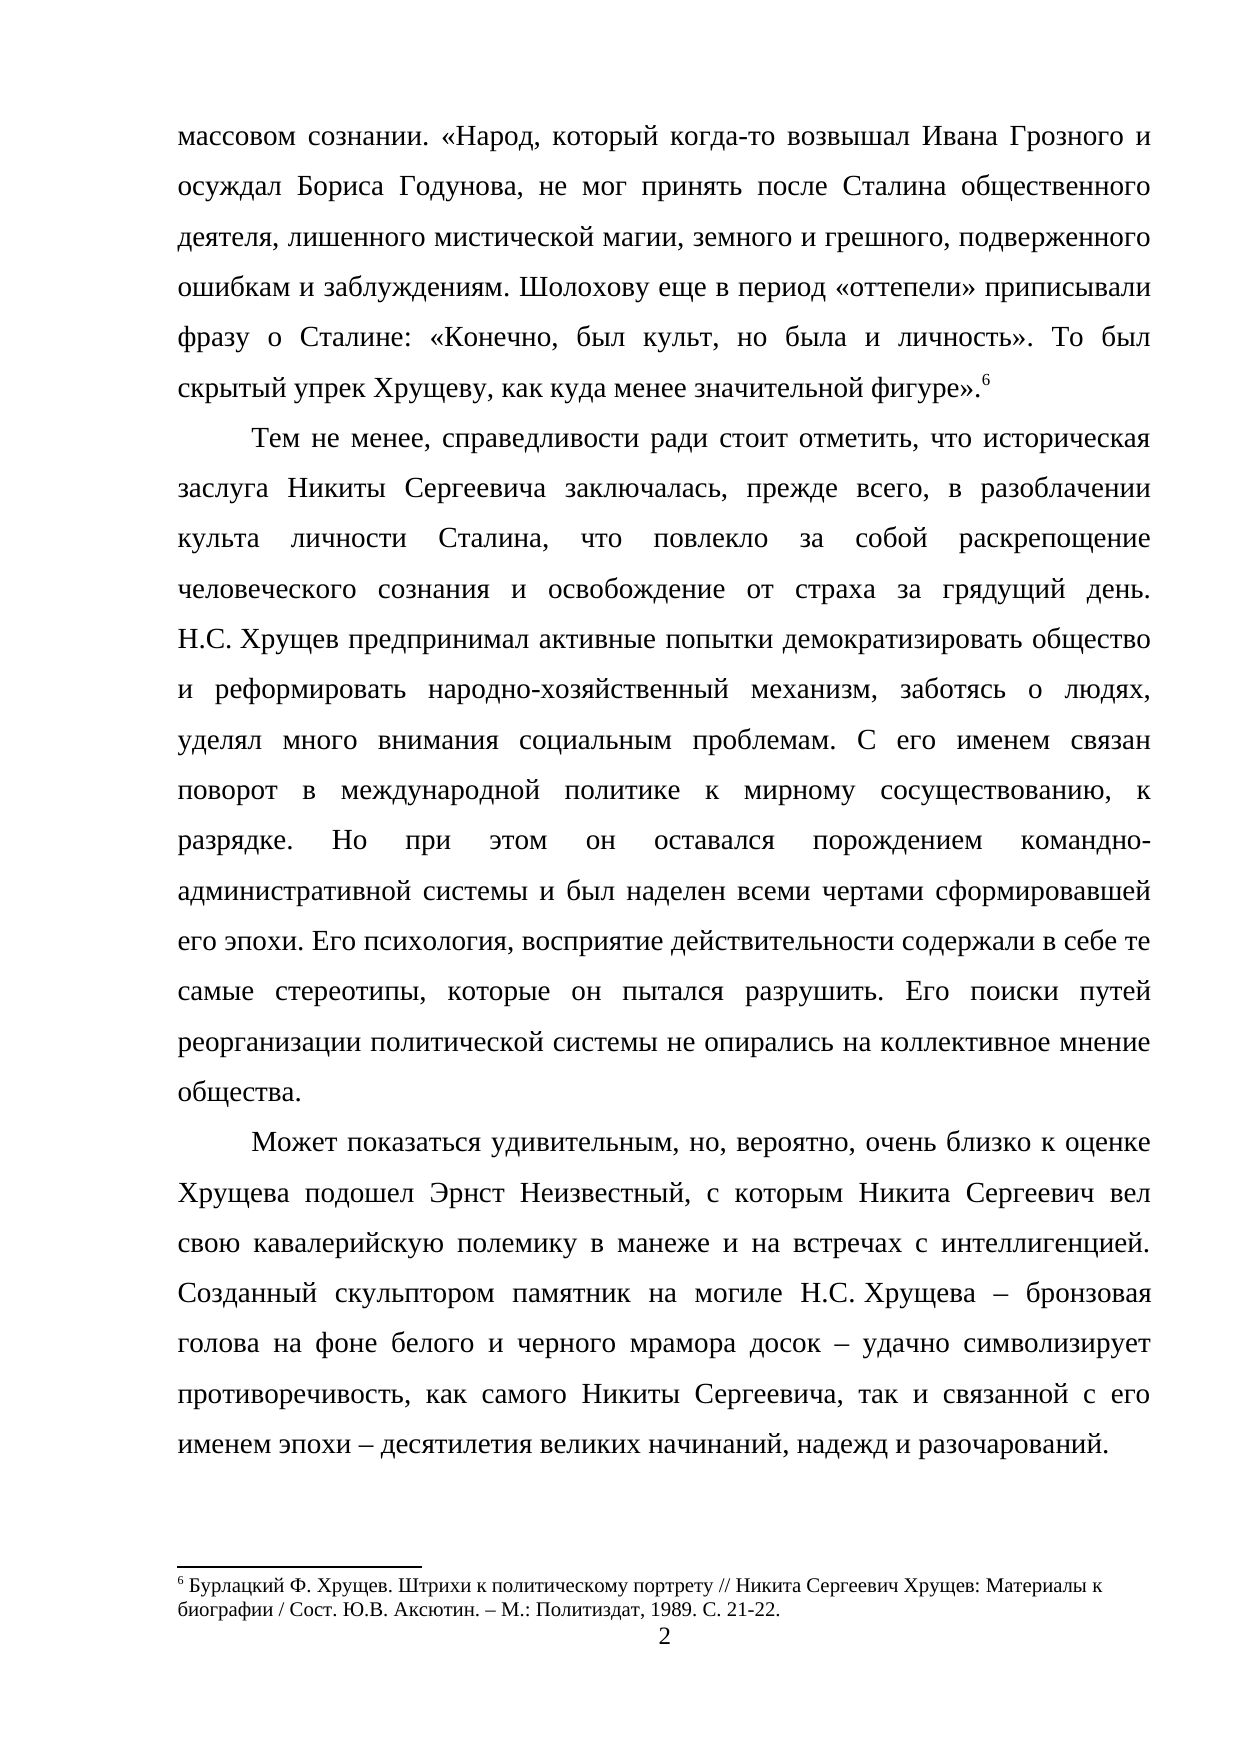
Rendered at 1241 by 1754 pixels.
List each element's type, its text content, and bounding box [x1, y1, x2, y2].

text Может показаться удивительным, но, вероятно, очень близко к оценке Хрущева подошел Эрнст Неизвестный, с которым Никита Сергеевич вел свою кавалерийскую полемику в манеже и на встречах с интеллигенцией. Созданный скульптором памятник на могиле Н.С. Хрущева – бронзовая голова на фоне белого и черного мрамора досок – удачно символизирует противоречивость, как самого Никиты Сергеевича, так и связанной с его именем эпохи – десятилетия великих начинаний, надежд и разочарований. [177, 1124, 1152, 1460]
text Тем не менее, справедливости ради стоит отметить, что историческая заслуга Никиты Сергеевича заключалась, прежде всего, в разоблачении культа личности Сталина, что повлекло за собой раскрепощение человеческого сознания и освобождение от страха за грядущий день. Н.С. Хрущев предпринимал активные попытки демократизировать общество и реформировать народно-хозяйственный механизм, заботясь о людях, уделял много внимания социальным проблемам. С его именем связан поворот в международной политике к мирному сосуществованию, к разрядке. Но при этом он оставался порождением командно-административной системы и был наделен всеми чертами сформировавшей его эпохи. Его психология, восприятие действительности содержали в себе те самые стереотипы, которые он пытался разрушить. Его поиски путей реорганизации политической системы не опирались на коллективное мнение общества. [177, 420, 1152, 1108]
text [177, 118, 1152, 403]
